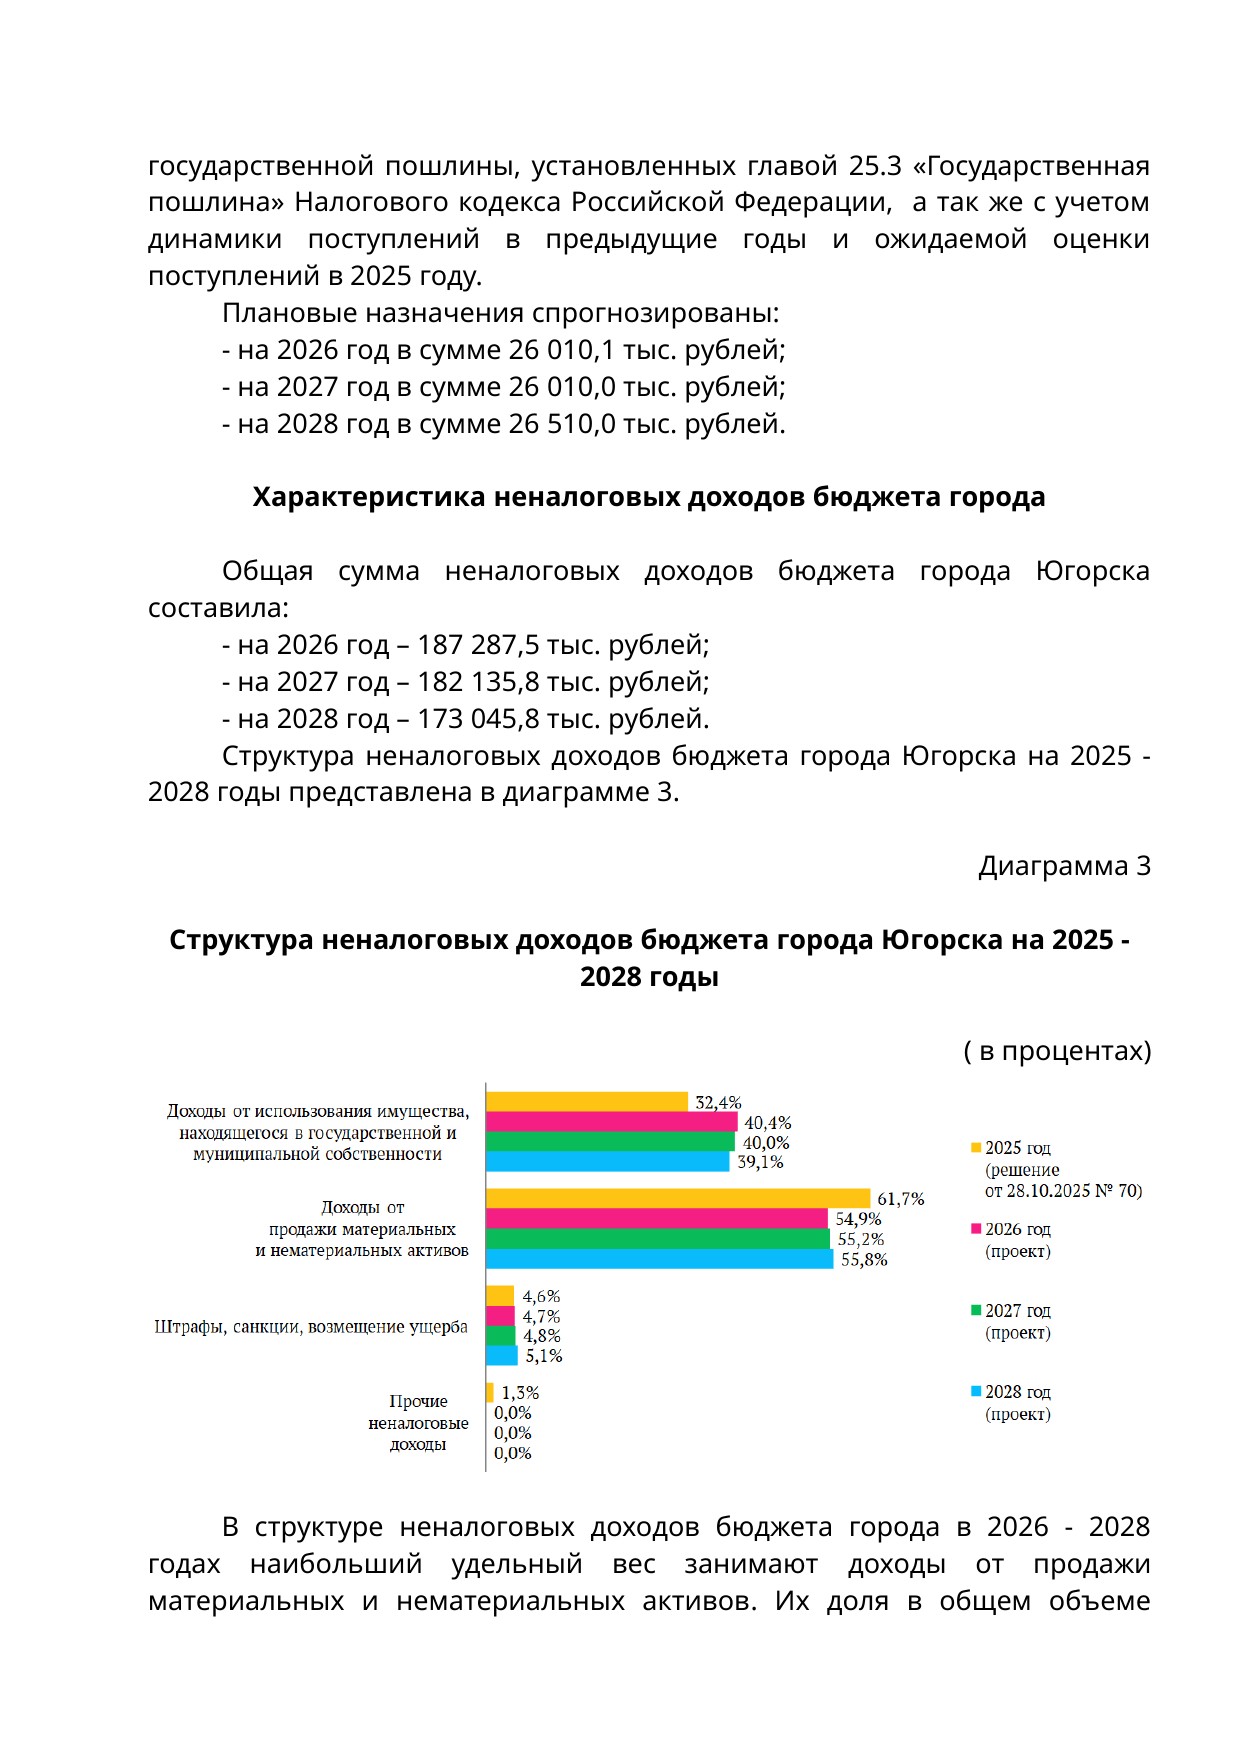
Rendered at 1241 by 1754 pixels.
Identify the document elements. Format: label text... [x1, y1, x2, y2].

text - на 2026 год – 187 287,5 тыс. рублей; [148, 625, 1152, 662]
text ( в процентах) [148, 1031, 1152, 1067]
text - на 2028 год в сумме 26 510,0 тыс. рублей. [148, 404, 1152, 441]
text Плановые назначения спрогнозированы: [148, 293, 1152, 330]
text - на 2026 год в сумме 26 010,1 тыс. рублей; [148, 330, 1152, 367]
picture [147, 1067, 1152, 1484]
text Структура неналоговых доходов бюджета города Югорска на 2025 - 2028 годы представлена в диаграмме 3. [148, 736, 1152, 810]
text - на 2027 год в сумме 26 010,0 тыс. рублей; [148, 367, 1152, 404]
text - на 2028 год – 173 045,8 тыс. рублей. [148, 699, 1152, 736]
text Характеристика неналоговых доходов бюджета города [148, 478, 1152, 515]
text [148, 1508, 1152, 1618]
text Структура неналоговых доходов бюджета города Югорска на 2025 - 2028 годы [148, 920, 1152, 994]
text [148, 146, 1152, 293]
text Диаграмма 3 [148, 847, 1152, 883]
text Общая сумма неналоговых доходов бюджета города Югорска составила: [148, 552, 1152, 625]
text - на 2027 год – 182 135,8 тыс. рублей; [148, 662, 1152, 699]
